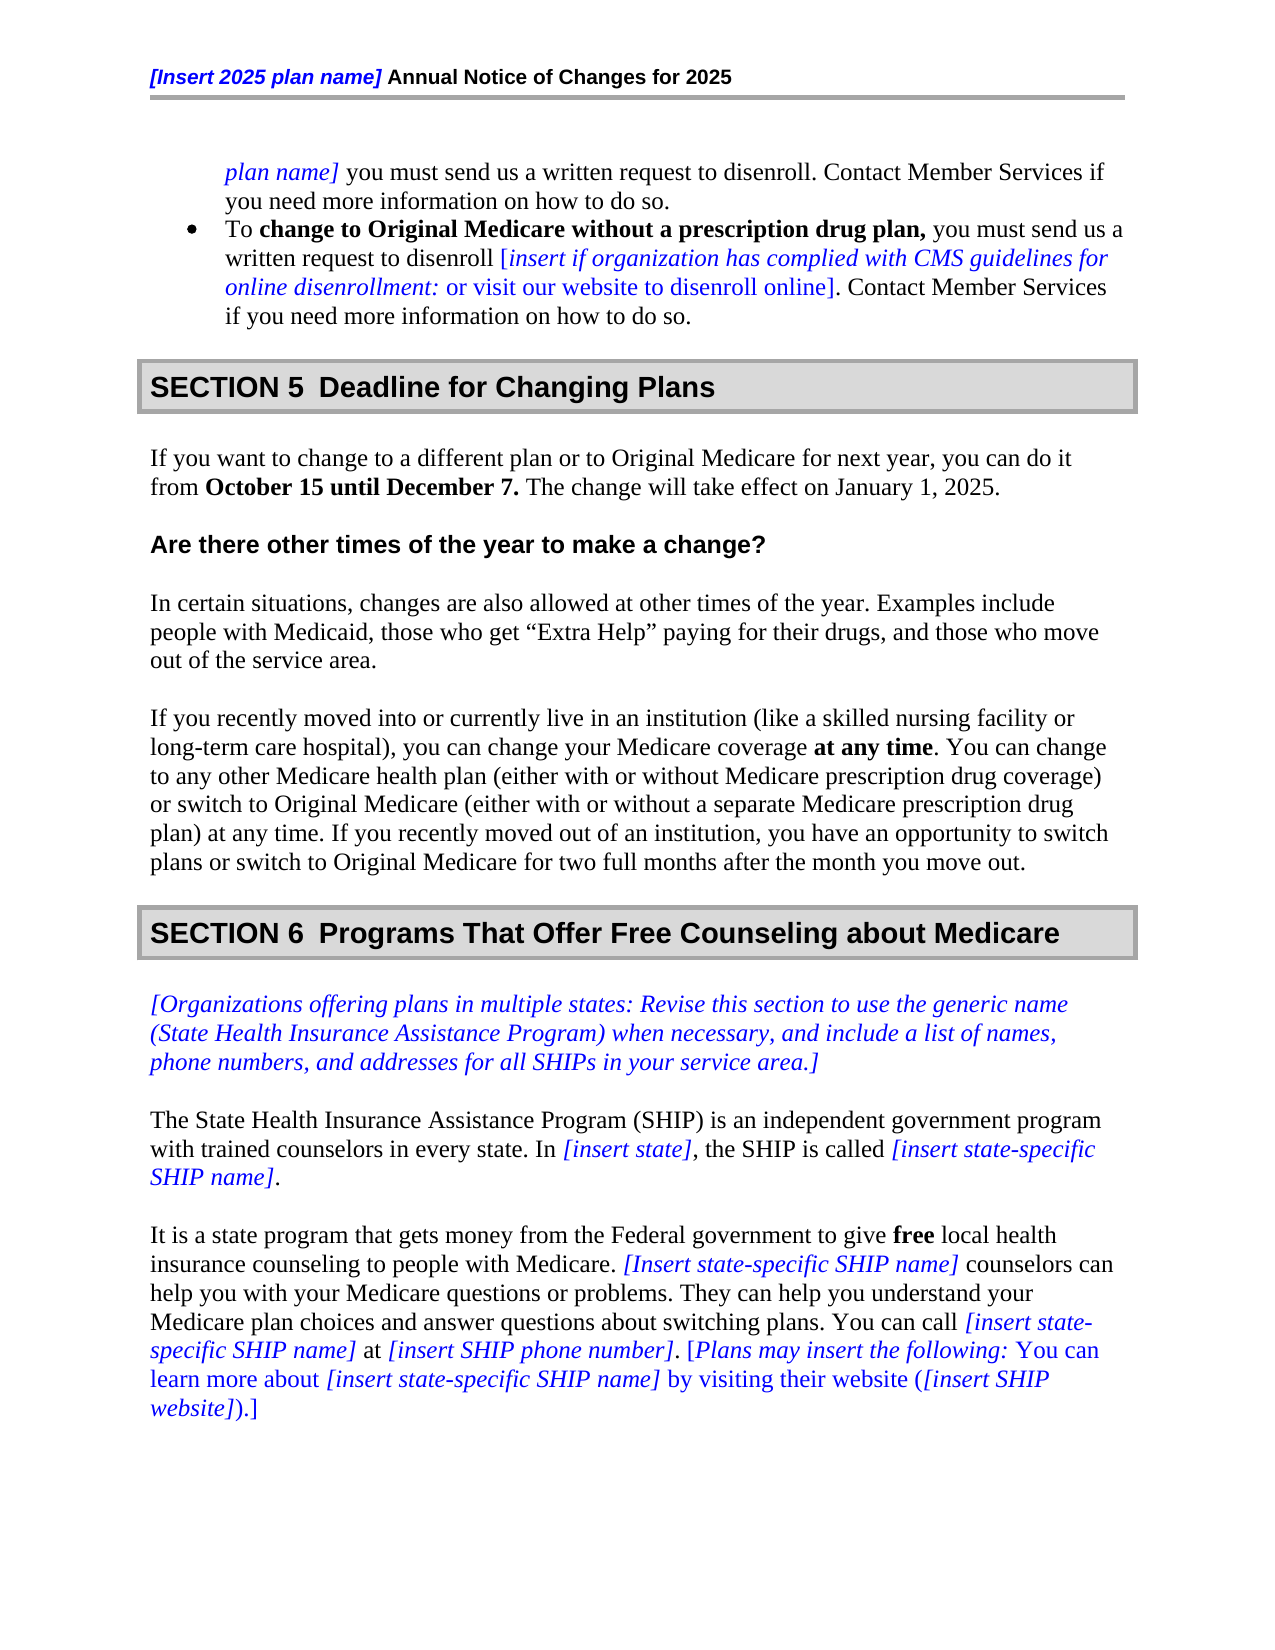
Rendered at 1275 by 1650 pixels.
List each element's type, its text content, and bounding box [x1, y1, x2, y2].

subtitle Are there other times of the year to make a change? [150, 542, 1125, 571]
text It is a state program that gets money from the Federal government to give free local health insurance counseling to people with Medicare. [Insert state-specific SHIP name] counselors can help you with your Medicare questions or problems. They can help you understand your Medicare plan choices and answer questions about switching plans. You can call [insert state-specific SHIP name] at [insert SHIP phone number]. [Plans may insert the following: You can learn more about [insert state-specific SHIP name] by visiting their website ([insert SHIP website]).] [150, 1233, 1125, 1434]
text [Organizations offering plans in multiple states: Revise this section to use the generic name (State Health Insurance Assistance Program) when necessary, and include a list of names, phone numbers, and addresses for all SHIPs in your service area.] [150, 1002, 1125, 1088]
subtitle SECTION 6 Programs That Offer Free Counseling about Medicare [142, 922, 1133, 968]
list To change to Original Medicare without a prescription drug plan, you must send us a written request to disenroll [insert if organization has complied with CMS guidelines for online disenrollment: or visit our website to disenroll online]. Contact Member Services if you need more information on how to do so. [187, 227, 1125, 342]
text The State Health Insurance Assistance Program (SHIP) is an independent government program with trained counselors in every state. In [insert state], the SHIP is called [insert state-specific SHIP name]. [150, 1117, 1125, 1204]
text If you want to change to a different plan or to Original Medicare for next year, you can do it from October 15 until December 7. The change will take effect on January 1, 2025. [150, 456, 1125, 513]
text In certain situations, changes are also allowed at other times of the year. Examples include people with Medicaid, those who get “Extra Help” paying for their drugs, and those who move out of the service area. [150, 600, 1125, 687]
subtitle SECTION 5 Deadline for Changing Plans [142, 376, 1133, 422]
text If you recently moved into or currently live in an institution (like a skilled nursing facility or long-term care hospital), you can change your Medicare coverage at any time. You can change to any other Medicare health plan (either with or without Medicare prescription drug coverage) or switch to Original Medicare (either with or without a separate Medicare prescription drug plan) at any time. If you recently moved out of an institution, you have an opportunity to switch plans or switch to Original Medicare for two full months after the month you move out. [150, 716, 1125, 888]
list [187, 157, 1125, 214]
